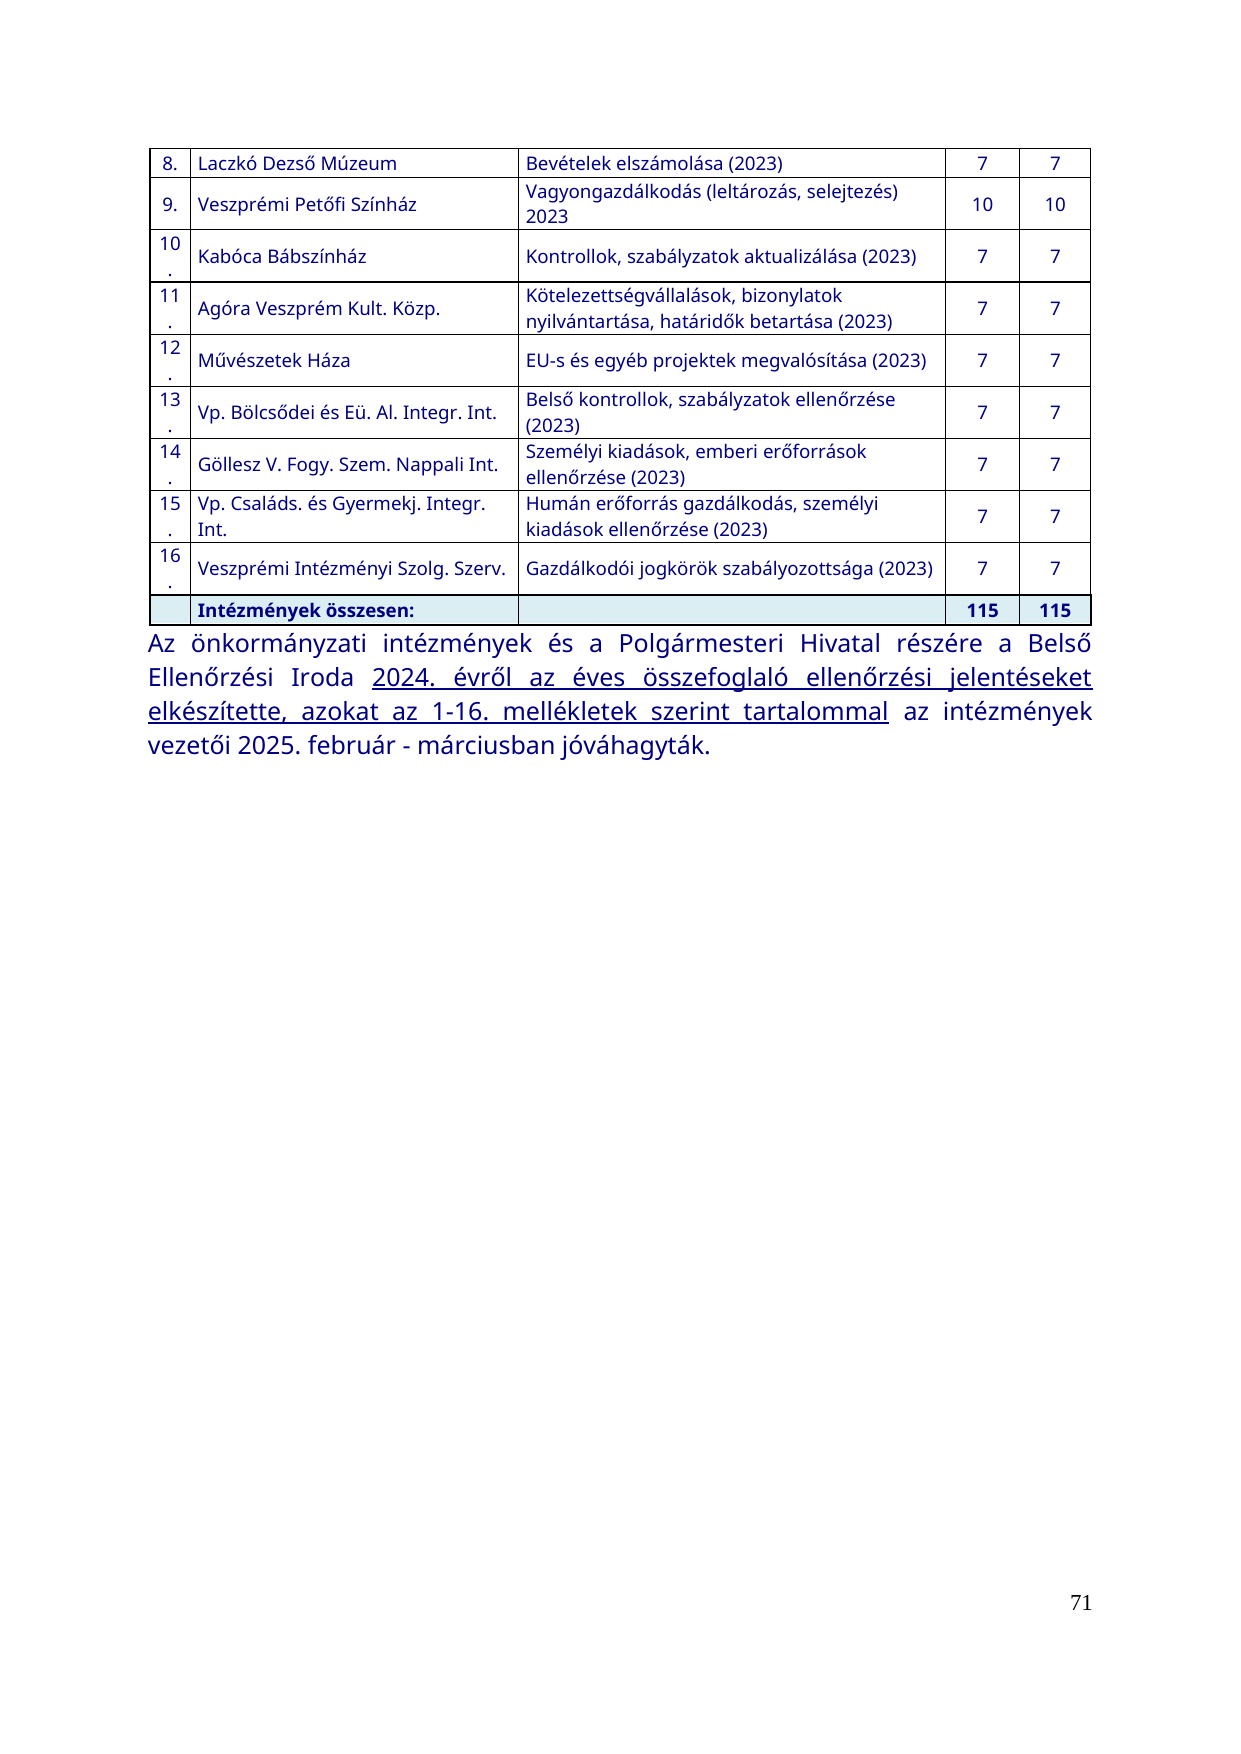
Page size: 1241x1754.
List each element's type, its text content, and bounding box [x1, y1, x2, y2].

table_cell 7 [946, 387, 1019, 438]
table_cell 7 [1020, 283, 1090, 333]
table_cell 10 [1020, 178, 1090, 229]
table_cell Agóra Veszprém Kult. Közp. [191, 283, 518, 333]
table_cell Kontrollok, szabályzatok aktualizálása (2023) [519, 230, 945, 281]
table_cell 13. [151, 387, 190, 438]
table_cell Göllesz V. Fogy. Szem. Nappali Int. [191, 439, 518, 490]
table_cell Intézmények összesen: [191, 596, 518, 623]
table_cell Vp. Családs. és Gyermekj. Integr. Int. [191, 491, 518, 542]
table_cell [519, 596, 945, 623]
table_cell 7 [946, 543, 1019, 594]
table_cell 7 [1020, 230, 1090, 281]
table_cell 7 [946, 230, 1019, 281]
table_cell 7 [946, 335, 1019, 386]
table_cell 11. [151, 283, 190, 333]
table_cell 7 [946, 439, 1019, 490]
table_cell 7 [1020, 439, 1090, 490]
table_cell Veszprémi Intézményi Szolg. Szerv. [191, 543, 518, 594]
table_cell 115 [1020, 596, 1090, 623]
table_cell EU-s és egyéb projektek megvalósítása (2023) [519, 335, 945, 386]
table_cell 8. [151, 149, 190, 177]
table_cell 7 [946, 491, 1019, 542]
table_cell Bevételek elszámolása (2023) [519, 149, 945, 177]
table_cell Személyi kiadások, emberi erőforrások ellenőrzése (2023) [519, 439, 945, 490]
table_cell 115 [946, 596, 1019, 623]
text Az önkormányzati intézmények és a Polgármesteri Hivatal részére a Belső Ellenőrzési Iroda 2024. évről az éves összefoglaló ellenőrzési jelentéseket elkészítette, azokat az 1-16. mellékletek szerint tartalommal az intézmények vezetői 2025. február - márciusban jóváhagyták. [148, 626, 1093, 762]
table_cell 7 [1020, 491, 1090, 542]
table_cell 7 [1020, 387, 1090, 438]
table_cell 12. [151, 335, 190, 386]
table_cell 7 [1020, 149, 1090, 177]
table_cell Gazdálkodói jogkörök szabályozottsága (2023) [519, 543, 945, 594]
table_cell [151, 596, 190, 623]
table_cell Kabóca Bábszínház [191, 230, 518, 281]
table_cell 7 [946, 149, 1019, 177]
table_cell Vp. Bölcsődei és Eü. Al. Integr. Int. [191, 387, 518, 438]
table_cell 16. [151, 543, 190, 594]
table_cell Művészetek Háza [191, 335, 518, 386]
table_cell 10 [946, 178, 1019, 229]
table_cell Belső kontrollok, szabályzatok ellenőrzése (2023) [519, 387, 945, 438]
table_cell 7 [946, 283, 1019, 333]
table_cell Laczkó Dezső Múzeum [191, 149, 518, 177]
table_cell 15. [151, 491, 190, 542]
table_cell Vagyongazdálkodás (leltározás, selejtezés) 2023 [519, 178, 945, 229]
table_cell 7 [1020, 543, 1090, 594]
table_cell 10. [151, 230, 190, 281]
table_cell 9. [151, 178, 190, 229]
table_cell Humán erőforrás gazdálkodás, személyi kiadások ellenőrzése (2023) [519, 491, 945, 542]
table_cell 14. [151, 439, 190, 490]
table_cell Kötelezettségvállalások, bizonylatok nyilvántartása, határidők betartása (2023) [519, 283, 945, 333]
table_cell Veszprémi Petőfi Színház [191, 178, 518, 229]
table_cell 7 [1020, 335, 1090, 386]
